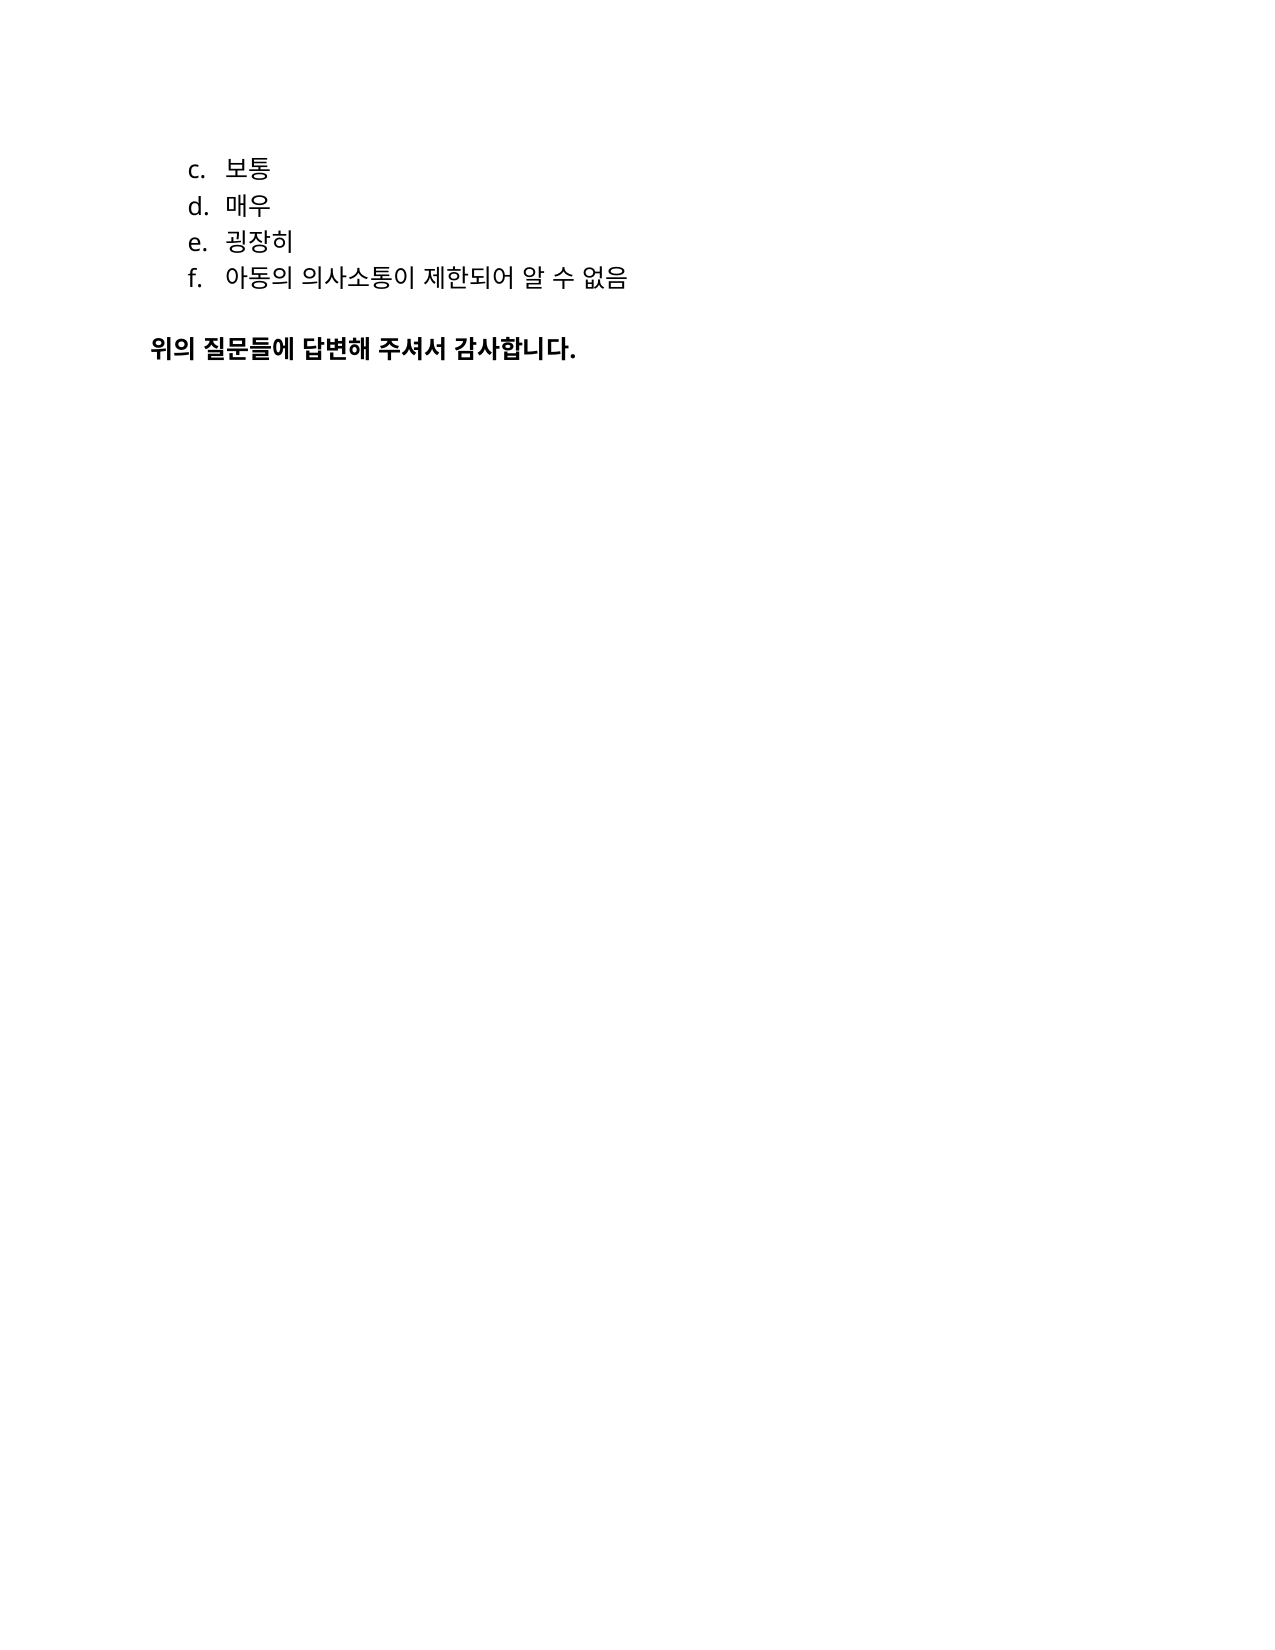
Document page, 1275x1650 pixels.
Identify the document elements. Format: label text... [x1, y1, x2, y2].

list 매우 [187, 186, 1125, 222]
list 보통 [187, 150, 1125, 186]
list 아동의 의사소통이 제한되어 알 수 없음 [187, 259, 1125, 295]
list 굉장히 [187, 222, 1125, 259]
text 위의 질문들에 답변해 주셔서 감사합니다. [150, 329, 1125, 365]
